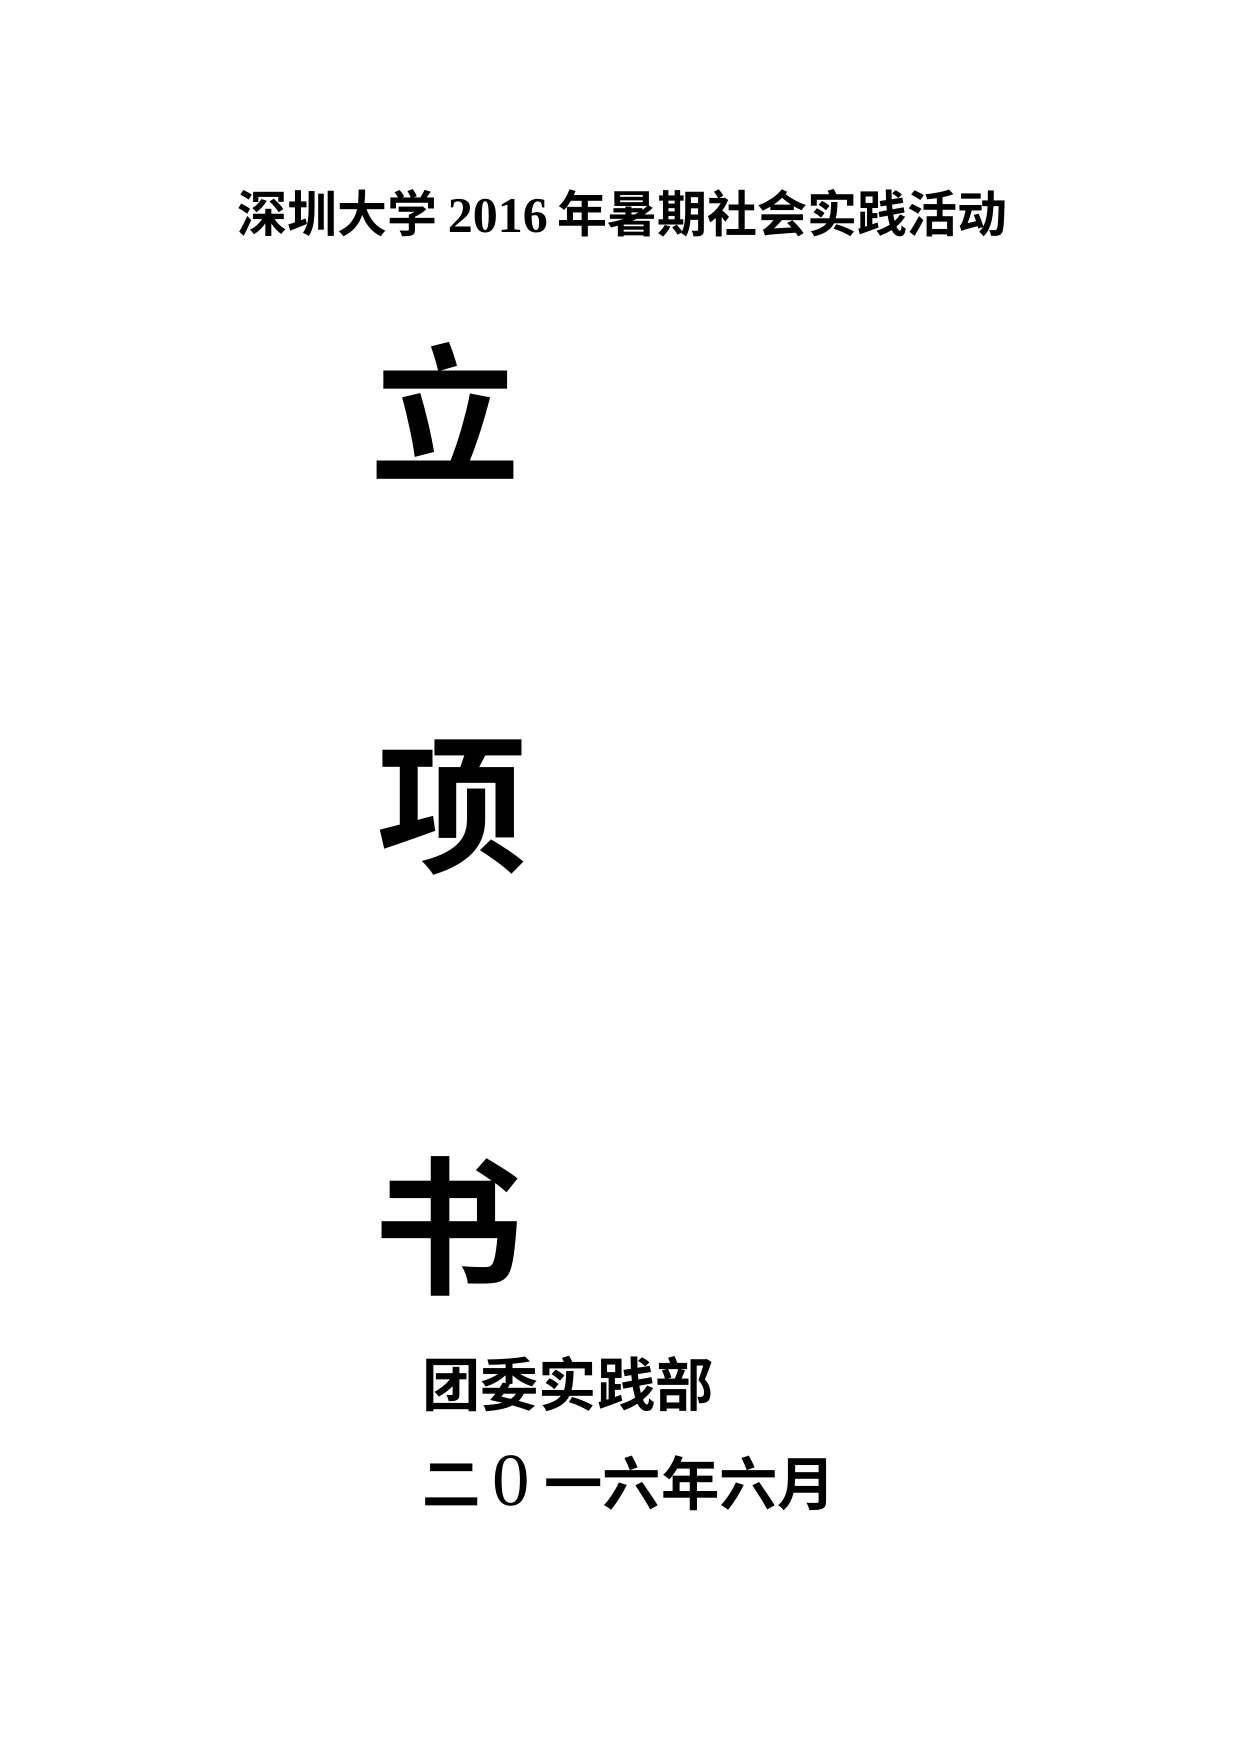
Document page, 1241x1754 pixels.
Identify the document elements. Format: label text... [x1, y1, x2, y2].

text 深圳大学2016年暑期社会实践活动 [187, 162, 1053, 259]
text 团委实践部 [187, 1332, 1053, 1429]
text 书 [187, 1104, 1053, 1332]
text 项 [187, 682, 1053, 909]
text 二0一六年六月 [187, 1429, 1053, 1527]
text 立 [187, 292, 1053, 519]
